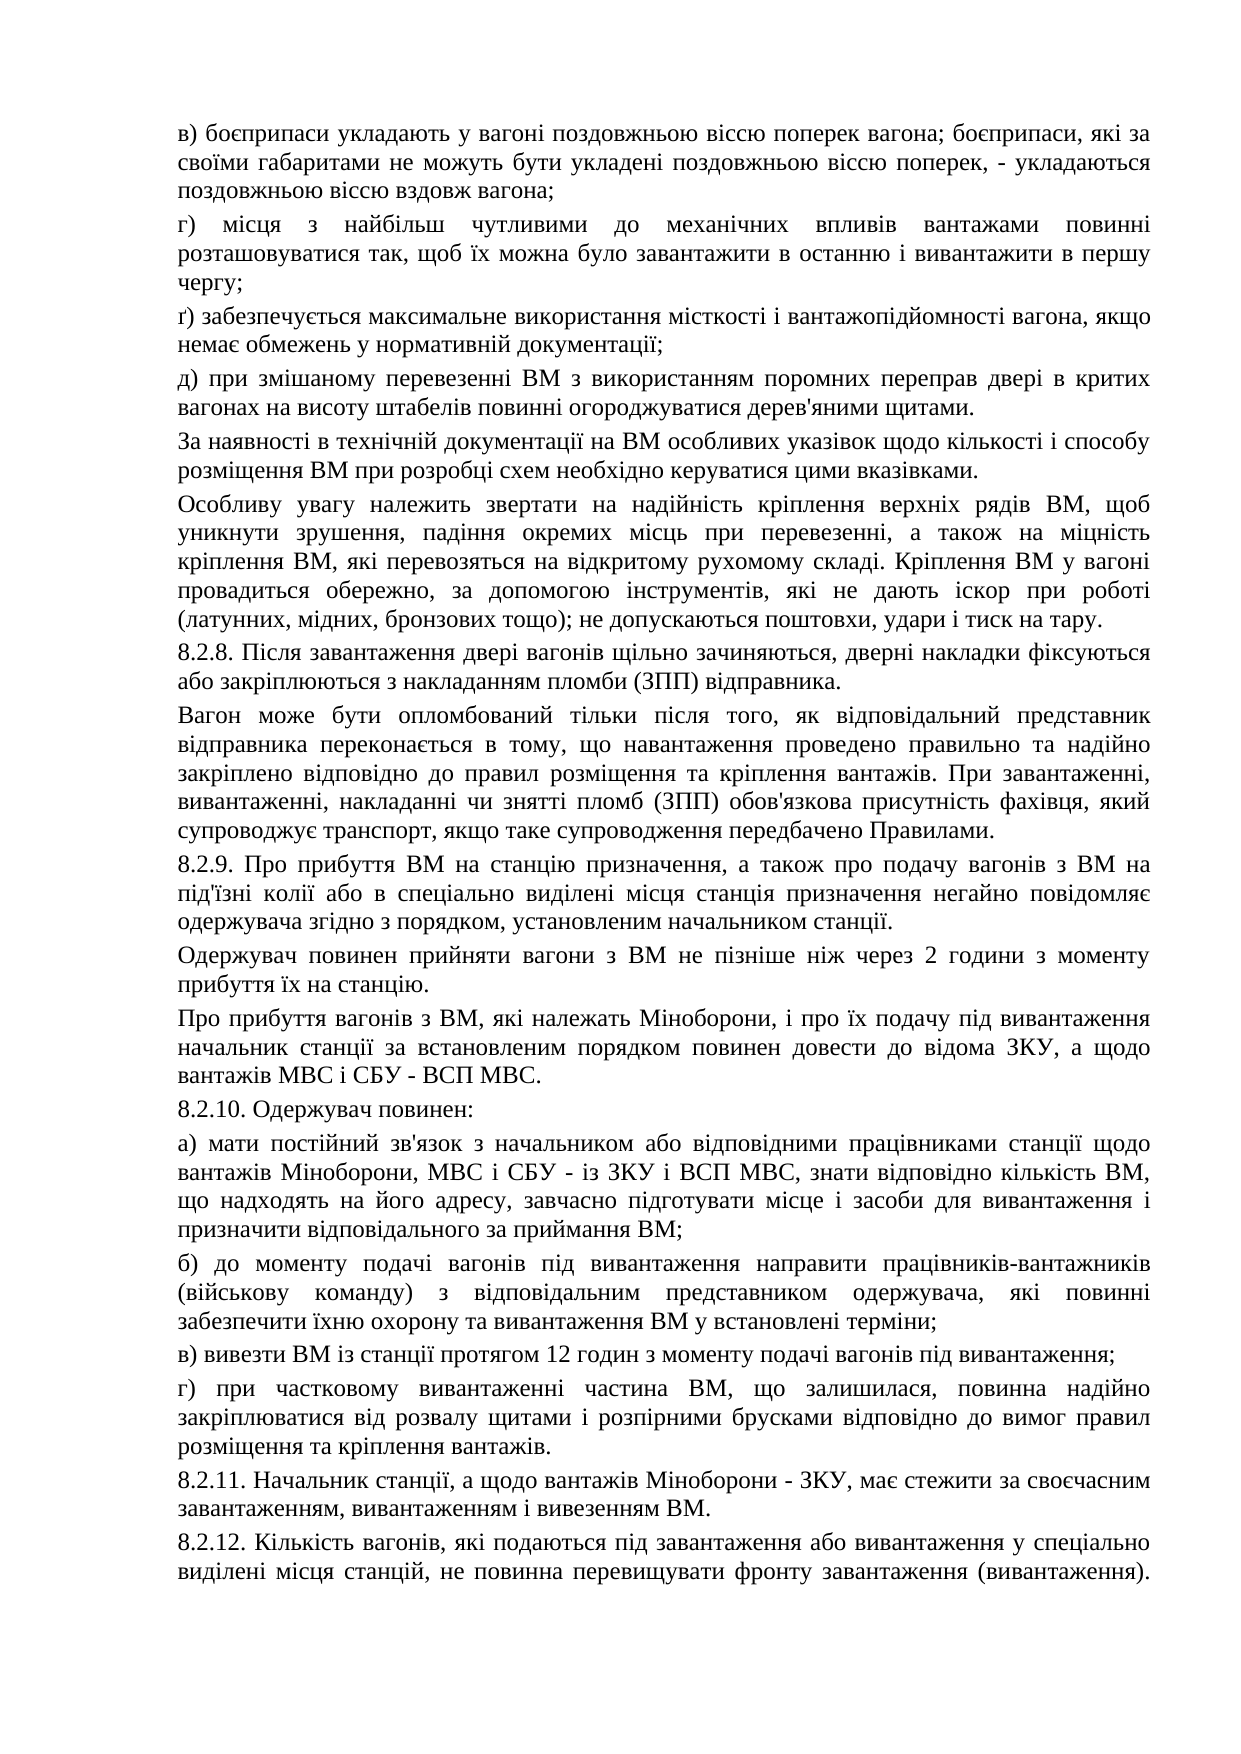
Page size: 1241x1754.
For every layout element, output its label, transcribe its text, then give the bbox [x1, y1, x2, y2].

text 8.2.11. Начальник станції, а щодо вантажів Міноборони - ЗКУ, має стежити за своєчасним завантаженням, вивантаженням і вивезенням ВМ. [177, 1465, 1152, 1522]
text д) при змішаному перевезенні ВМ з використанням поромних переправ двері в критих вагонах на висоту штабелів повинні огороджуватися дерев'яними щитами. [177, 363, 1152, 421]
text 8.2.8. Після завантаження двері вагонів щільно зачиняються, дверні накладки фіксуються або закріплюються з накладанням пломби (ЗПП) відправника. [177, 637, 1152, 695]
text г) при частковому вивантаженні частина ВМ, що залишилася, повинна надійно закріплюватися від розвалу щитами і розпірними брусками відповідно до вимог правил розміщення та кріплення вантажів. [177, 1373, 1152, 1460]
text Вагон може бути опломбований тільки після того, як відповідальний представник відправника переконається в тому, що навантаження проведено правильно та надійно закріплено відповідно до правил розміщення та кріплення вантажів. При завантаженні, вивантаженні, накладанні чи знятті пломб (ЗПП) обов'язкова присутність фахівця, який супроводжує транспорт, якщо таке супроводження передбачено Правилами. [177, 700, 1152, 844]
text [177, 1527, 1152, 1585]
text Особливу увагу належить звертати на надійність кріплення верхніх рядів ВМ, щоб уникнути зрушення, падіння окремих місць при перевезенні, а також на міцність кріплення ВМ, які перевозяться на відкритому рухомому складі. Кріплення ВМ у вагоні провадиться обережно, за допомогою інструментів, які не дають іскор при роботі (латунних, мідних, бронзових тощо); не допускаються поштовхи, удари і тиск на тару. [177, 489, 1152, 632]
text 8.2.10. Одержувач повинен: [177, 1094, 1152, 1123]
text 8.2.9. Про прибуття ВМ на станцію призначення, а також про подачу вагонів з ВМ на під'їзні колії або в спеціально виділені місця станція призначення негайно повідомляє одержувача згідно з порядком, установленим начальником станції. [177, 849, 1152, 935]
text в) вивезти ВМ із станції протягом 12 годин з моменту подачі вагонів під вивантаження; [177, 1339, 1152, 1368]
text ґ) забезпечується максимальне використання місткості і вантажопідйомності вагона, якщо немає обмежень у нормативній документації; [177, 301, 1152, 358]
text г) місця з найбільш чутливими до механічних впливів вантажами повинні розташовуватися так, щоб їх можна було завантажити в останню і вивантажити в першу чергу; [177, 209, 1152, 296]
text б) до моменту подачі вагонів під вивантаження направити працівників-вантажників (військову команду) з відповідальним представником одержувача, які повинні забезпечити їхню охорону та вивантаження ВМ у встановлені терміни; [177, 1248, 1152, 1334]
text а) мати постійний зв'язок з начальником або відповідними працівниками станції щодо вантажів Міноборони, МВС і СБУ - із ЗКУ і ВСП МВС, знати відповідно кількість ВМ, що надходять на його адресу, завчасно підготувати місце і засоби для вивантаження і призначити відповідального за приймання ВМ; [177, 1128, 1152, 1243]
text За наявності в технічній документації на ВМ особливих указівок щодо кількості і способу розміщення ВМ при розробці схем необхідно керуватися цими вказівками. [177, 426, 1152, 483]
text в) боєприпаси укладають у вагоні поздовжньою віссю поперек вагона; боєприпаси, які за своїми габаритами не можуть бути укладені поздовжньою віссю поперек, - укладаються поздовжньою віссю вздовж вагона; [177, 118, 1152, 204]
text Про прибуття вагонів з ВМ, які належать Міноборони, і про їх подачу під вивантаження начальник станції за встановленим порядком повинен довести до відома ЗКУ, а щодо вантажів МВС і СБУ - ВСП МВС. [177, 1003, 1152, 1089]
text Одержувач повинен прийняти вагони з ВМ не пізніше ніж через 2 години з моменту прибуття їх на станцію. [177, 940, 1152, 998]
